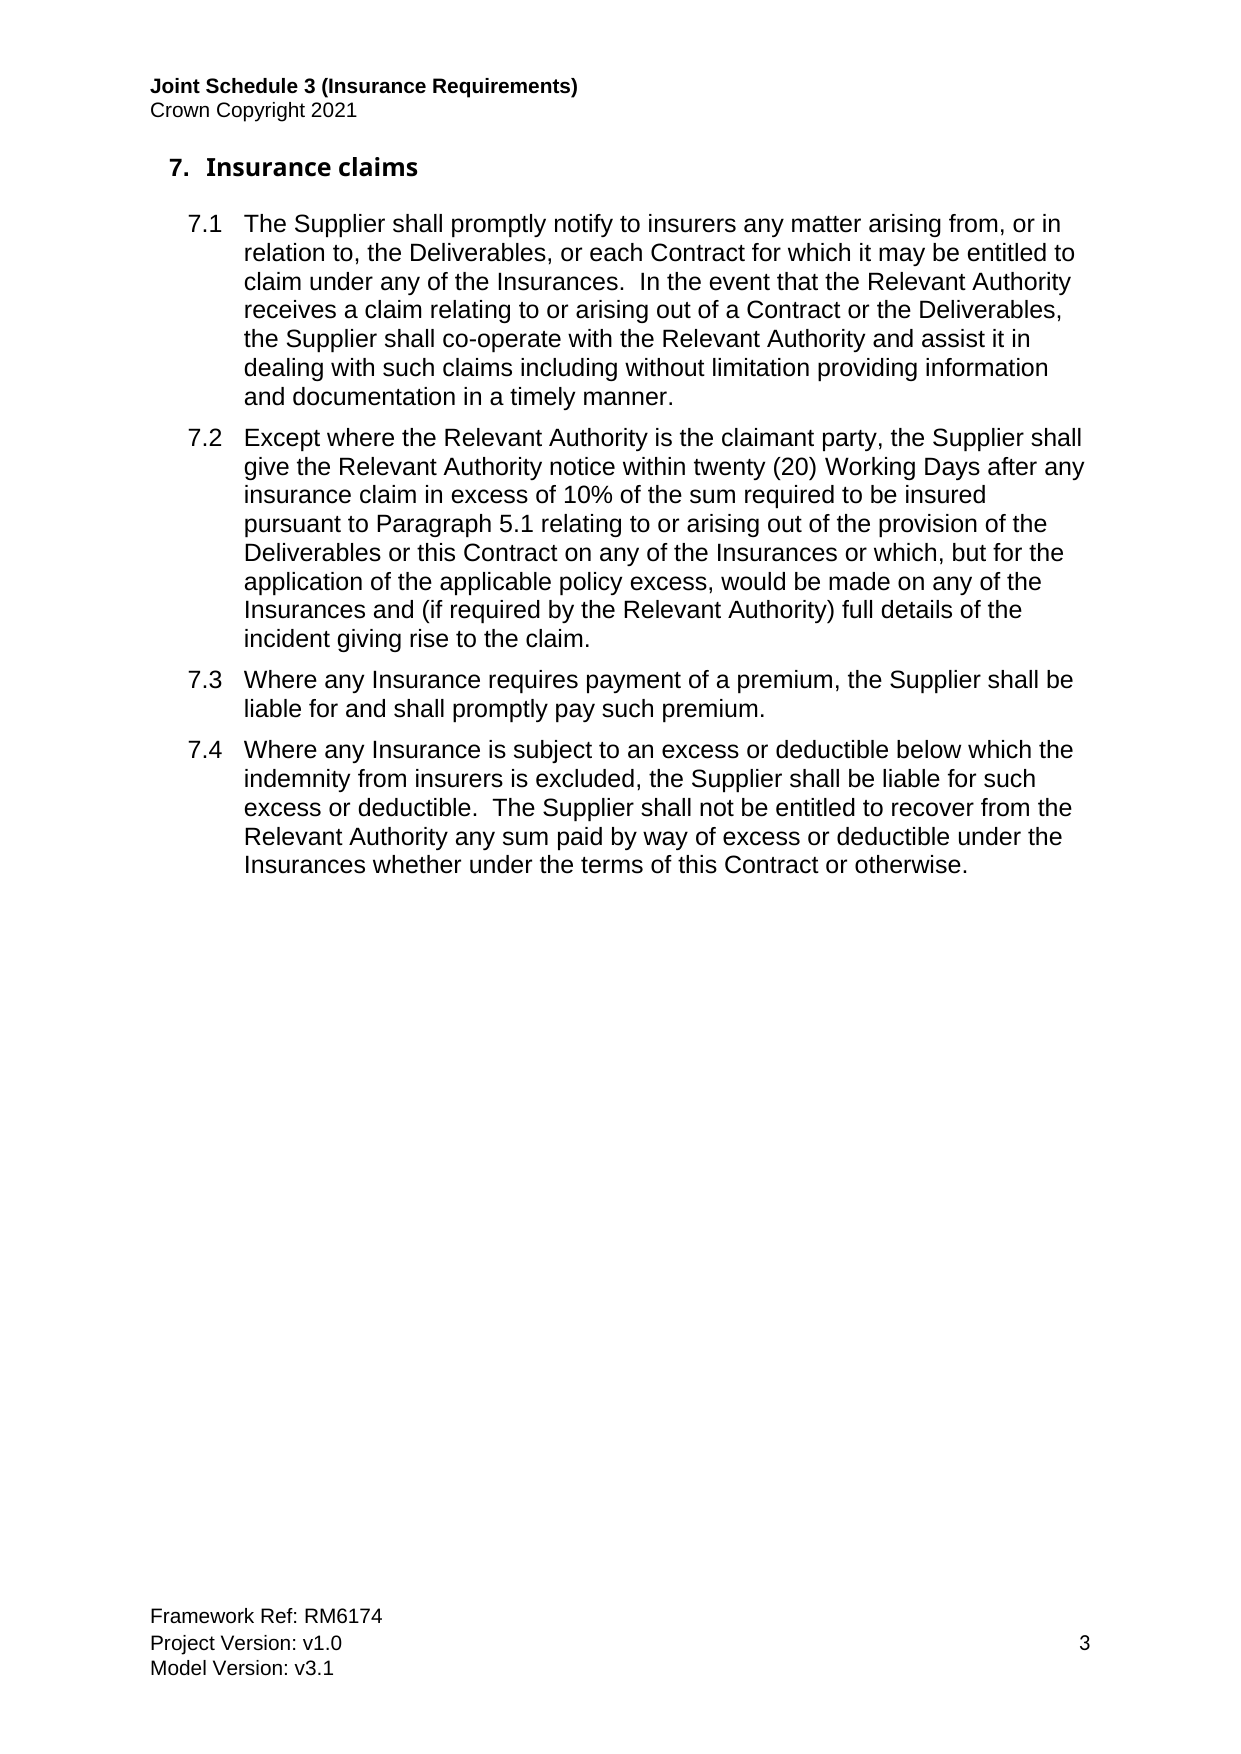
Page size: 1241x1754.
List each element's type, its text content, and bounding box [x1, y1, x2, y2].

list Insurance claims [169, 150, 1090, 184]
list The Supplier shall promptly notify to insurers any matter arising from, or in relation to, the Deliverables, or each Contract for which it may be entitled to claim under any of the Insurances. In the event that the Relevant Authority receives a claim relating to or arising out of a Contract or the Deliverables, the Supplier shall co-operate with the Relevant Authority and assist it in dealing with such claims including without limitation providing information and documentation in a timely manner. [187, 209, 1090, 410]
list Except where the Relevant Authority is the claimant party, the Supplier shall give the Relevant Authority notice within twenty (20) Working Days after any insurance claim in excess of 10% of the sum required to be insured pursuant to Paragraph 5.1 relating to or arising out of the provision of the Deliverables or this Contract on any of the Insurances or which, but for the application of the applicable policy excess, would be made on any of the Insurances and (if required by the Relevant Authority) full details of the incident giving rise to the claim. [187, 423, 1090, 653]
list Where any Insurance is subject to an excess or deductible below which the indemnity from insurers is excluded, the Supplier shall be liable for such excess or deductible. The Supplier shall not be entitled to recover from the Relevant Authority any sum paid by way of excess or deductible under the Insurances whether under the terms of this Contract or otherwise. [187, 735, 1090, 879]
list Where any Insurance requires payment of a premium, the Supplier shall be liable for and shall promptly pay such premium. [187, 665, 1090, 723]
